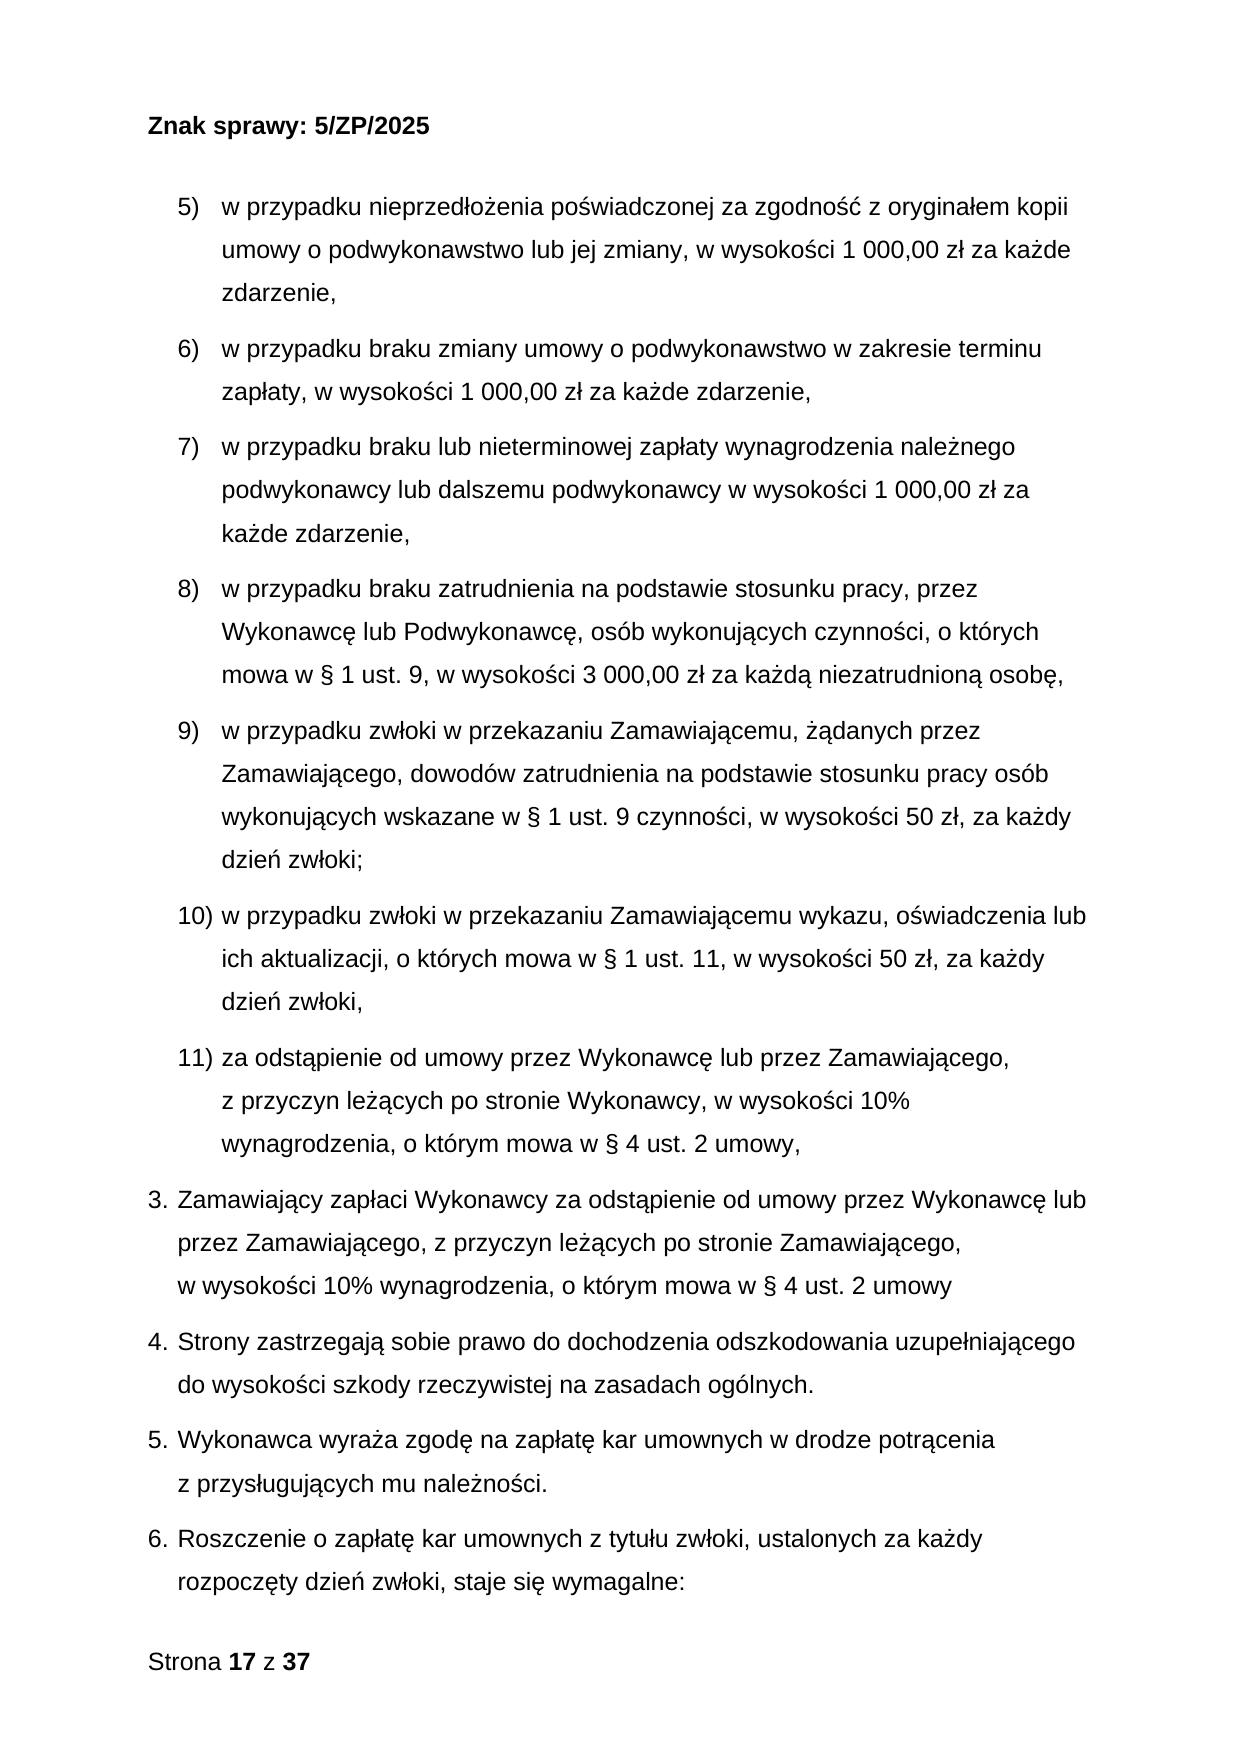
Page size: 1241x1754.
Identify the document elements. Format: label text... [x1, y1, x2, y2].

list za odstąpienie od umowy przez Wykonawcę lub przez Zamawiającego, z przyczyn leżących po stronie Wykonawcy, w wysokości 10% wynagrodzenia, o którym mowa w § 4 ust. 2 umowy, [177, 1043, 1093, 1158]
list Wykonawca wyraża zgodę na zapłatę kar umownych w drodze potrącenia z przysługujących mu należności. [148, 1426, 1093, 1497]
list w przypadku braku lub nieterminowej zapłaty wynagrodzenia należnego podwykonawcy lub dalszemu podwykonawcy w wysokości 1 000,00 zł za każde zdarzenie, [177, 432, 1093, 547]
list w przypadku braku zatrudnienia na podstawie stosunku pracy, przez Wykonawcę lub Podwykonawcę, osób wykonujących czynności, o których mowa w § 1 ust. 9, w wysokości 3 000,00 zł za każdą niezatrudnioną osobę, [177, 574, 1093, 689]
list Strony zastrzegają sobie prawo do dochodzenia odszkodowania uzupełniającego do wysokości szkody rzeczywistej na zasadach ogólnych. [148, 1327, 1093, 1399]
list w przypadku nieprzedłożenia poświadczonej za zgodność z oryginałem kopii umowy o podwykonawstwo lub jej zmiany, w wysokości 1 000,00 zł za każde zdarzenie, [177, 192, 1093, 307]
list Zamawiający zapłaci Wykonawcy za odstąpienie od umowy przez Wykonawcę lub przez Zamawiającego, z przyczyn leżących po stronie Zamawiającego, w wysokości 10% wynagrodzenia, o którym mowa w § 4 ust. 2 umowy [148, 1185, 1093, 1300]
list w przypadku zwłoki w przekazaniu Zamawiającemu, żądanych przez Zamawiającego, dowodów zatrudnienia na podstawie stosunku pracy osób wykonujących wskazane w § 1 ust. 9 czynności, w wysokości 50 zł, za każdy dzień zwłoki; [177, 716, 1093, 874]
list w przypadku braku zmiany umowy o podwykonawstwo w zakresie terminu zapłaty, w wysokości 1 000,00 zł za każde zdarzenie, [177, 334, 1093, 406]
list Roszczenie o zapłatę kar umownych z tytułu zwłoki, ustalonych za każdy rozpoczęty dzień zwłoki, staje się wymagalne: [148, 1524, 1093, 1596]
list w przypadku zwłoki w przekazaniu Zamawiającemu wykazu, oświadczenia lub ich aktualizacji, o których mowa w § 1 ust. 11, w wysokości 50 zł, za każdy dzień zwłoki, [177, 901, 1093, 1016]
